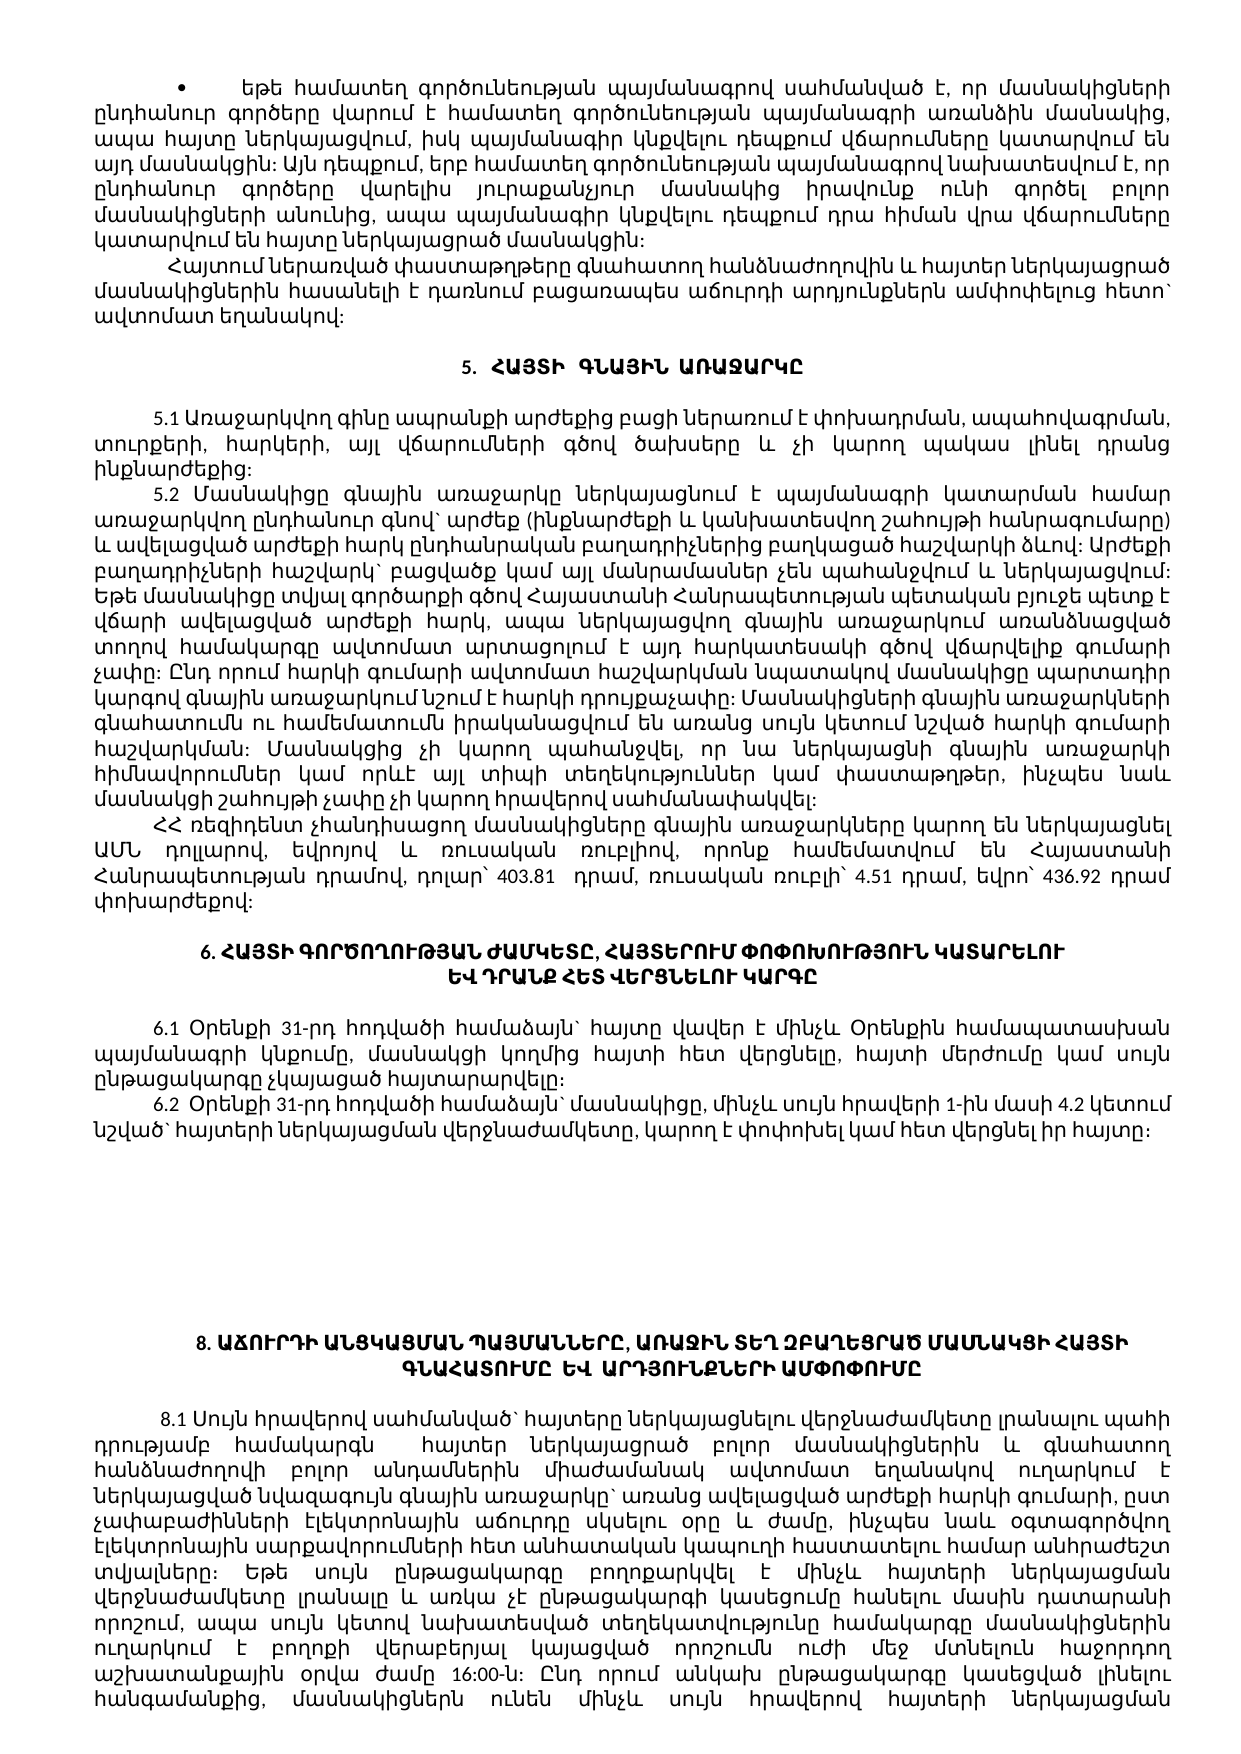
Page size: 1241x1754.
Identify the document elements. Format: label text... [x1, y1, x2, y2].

text 5.2 Մասնակիցը գնային առաջարկը ներկայացնում է պայմանագրի կատարման համար առաջարկվող ընդհանուր գնով` արժեք (ինքնարժեքի և կանխատեսվող շահույթի հանրագումարը) և ավելացված արժեքի հարկ ընդհանրական բաղադրիչներից բաղկացած հաշվարկի ձևով: Արժեքի բաղադրիչների հաշվարկ` բացվածք կամ այլ մանրամասներ չեն պահանջվում և ներկայացվում: Եթե մասնակիցը տվյալ գործարքի գծով Հայաստանի Հանրապետության պետական բյուջե պետք է վճարի ավելացված արժեքի հարկ, ապա ներկայացվող գնային առաջարկում առանձնացված տողով համակարգը ավտոմատ արտացոլում է այդ հարկատեսակի գծով վճարվելիք գումարի չափը: Ընդ որում հարկի գումարի ավտոմատ հաշվարկման նպատակով մասնակիցը պարտադիր կարգով գնային առաջարկում նշում է հարկի դրույքաչափը: Մասնակիցների գնային առաջարկների գնահատումն ու համեմատումն իրականացվում են առանց սույն կետում նշված հարկի գումարի հաշվարկման: Մասնակցից չի կարող պահանջվել, որ նա ներկայացնի գնային առաջարկի հիմնավորումներ կամ որևէ այլ տիպի տեղեկություններ կամ փաստաթղթեր, ինչպես նաև մասնակցի շահույթի չափը չի կարող հրավերով սահմանափակվել: [94, 482, 1171, 812]
list եթե համատեղ գործունեության պայմանագրով սահմանված է, որ մասնակիցների ընդհանուր գործերը վարում է համատեղ գործունեության պայմանագրի առանձին մասնակից, ապա հայտը ներկայացվում, իսկ պայմանագիր կնքվելու դեպքում վճարումները կատարվում են այդ մասնակցին: Այն դեպքում, երբ համատեղ գործունեության պայմանագրով նախատեսվում է, որ ընդհանուր գործերը վարելիս յուրաքանչյուր մասնակից իրավունք ունի գործել բոլոր մասնակիցների անունից, ապա պայմանագիր կնքվելու դեպքում դրա հիման վրա վճարումները կատարվում են հայտը ներկայացրած մասնակցին: [94, 75, 1171, 253]
text 8. ԱՃՈՒՐԴԻ ԱՆՑԿԱՑՄԱՆ ՊԱՅՄԱՆՆԵՐԸ, ԱՌԱՋԻՆ ՏԵՂ ԶԲԱՂԵՑՐԱԾ ՄԱՍՆԱԿՑԻ ՀԱՅՏԻ [94, 1330, 1171, 1356]
text 6.2 Օրենքի 31-րդ հոդվածի համաձայն` մասնակիցը, մինչև սույն հրավերի 1-ին մասի 4.2 կետում նշված` հայտերի ներկայացման վերջնաժամկետը, կարող է փոփոխել կամ հետ վերցնել իր հայտը։ [94, 1092, 1171, 1142]
text 6. ՀԱՅՏԻ ԳՈՐԾՈՂՈՒԹՅԱՆ ԺԱՄԿԵՏԸ, ՀԱՅՏԵՐՈՒՄ ՓՈՓՈԽՈՒԹՅՈՒՆ ԿԱՏԱՐԵԼՈՒ [94, 939, 1171, 964]
text ԵՎ ԴՐԱՆՔ ՀԵՏ ՎԵՐՑՆԵԼՈՒ ԿԱՐԳԸ [94, 964, 1171, 990]
text ԳՆԱՀԱՏՈՒՄԸ ԵՎ ԱՐԴՅՈՒՆՔՆԵՐԻ ԱՄՓՈՓՈՒՄԸ [94, 1356, 1171, 1381]
text Հայտում ներառված փաստաթղթերը գնահատող հանձնաժողովին և հայտեր ներկայացրած մասնակիցներին հասանելի է դառնում բացառապես աճուրդի արդյունքներն ամփոփելուց հետո` ավտոմատ եղանակով: [94, 253, 1171, 329]
text 6.1 Օրենքի 31-րդ հոդվածի համաձայն` հայտը վավեր է մինչև Օրենքին համապատասխան պայմանագրի կնքումը, մասնակցի կողմից հայտի հետ վերցնելը, հայտի մերժումը կամ սույն ընթացակարգը չկայացած հայտարարվելը։ [94, 1015, 1171, 1092]
text 5. ՀԱՅՏԻ ԳՆԱՅԻՆ ԱՌԱՋԱՐԿԸ [94, 354, 1171, 380]
text ՀՀ ռեզիդենտ չհանդիսացող մասնակիցները գնային առաջարկները կարող են ներկայացնել ԱՄՆ դոլլարով, եվրոյով և ռուսական ռուբլիով, որոնք համեմատվում են Հայաստանի Հանրապետության դրամով, դոլար՝ 403.81 դրամ, ռուսական ռուբլի՝ 4.51 դրամ, եվրո՝ 436.92 դրամ փոխարժեքով: [94, 812, 1171, 914]
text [94, 1407, 1171, 1712]
text 5.1 Առաջարկվող գինը ապրանքի արժեքից բացի ներառում է փոխադրման, ապահովագրման, տուրքերի, հարկերի, այլ վճարումների գծով ծախսերը և չի կարող պակաս լինել դրանց ինքնարժեքից: [94, 405, 1171, 482]
